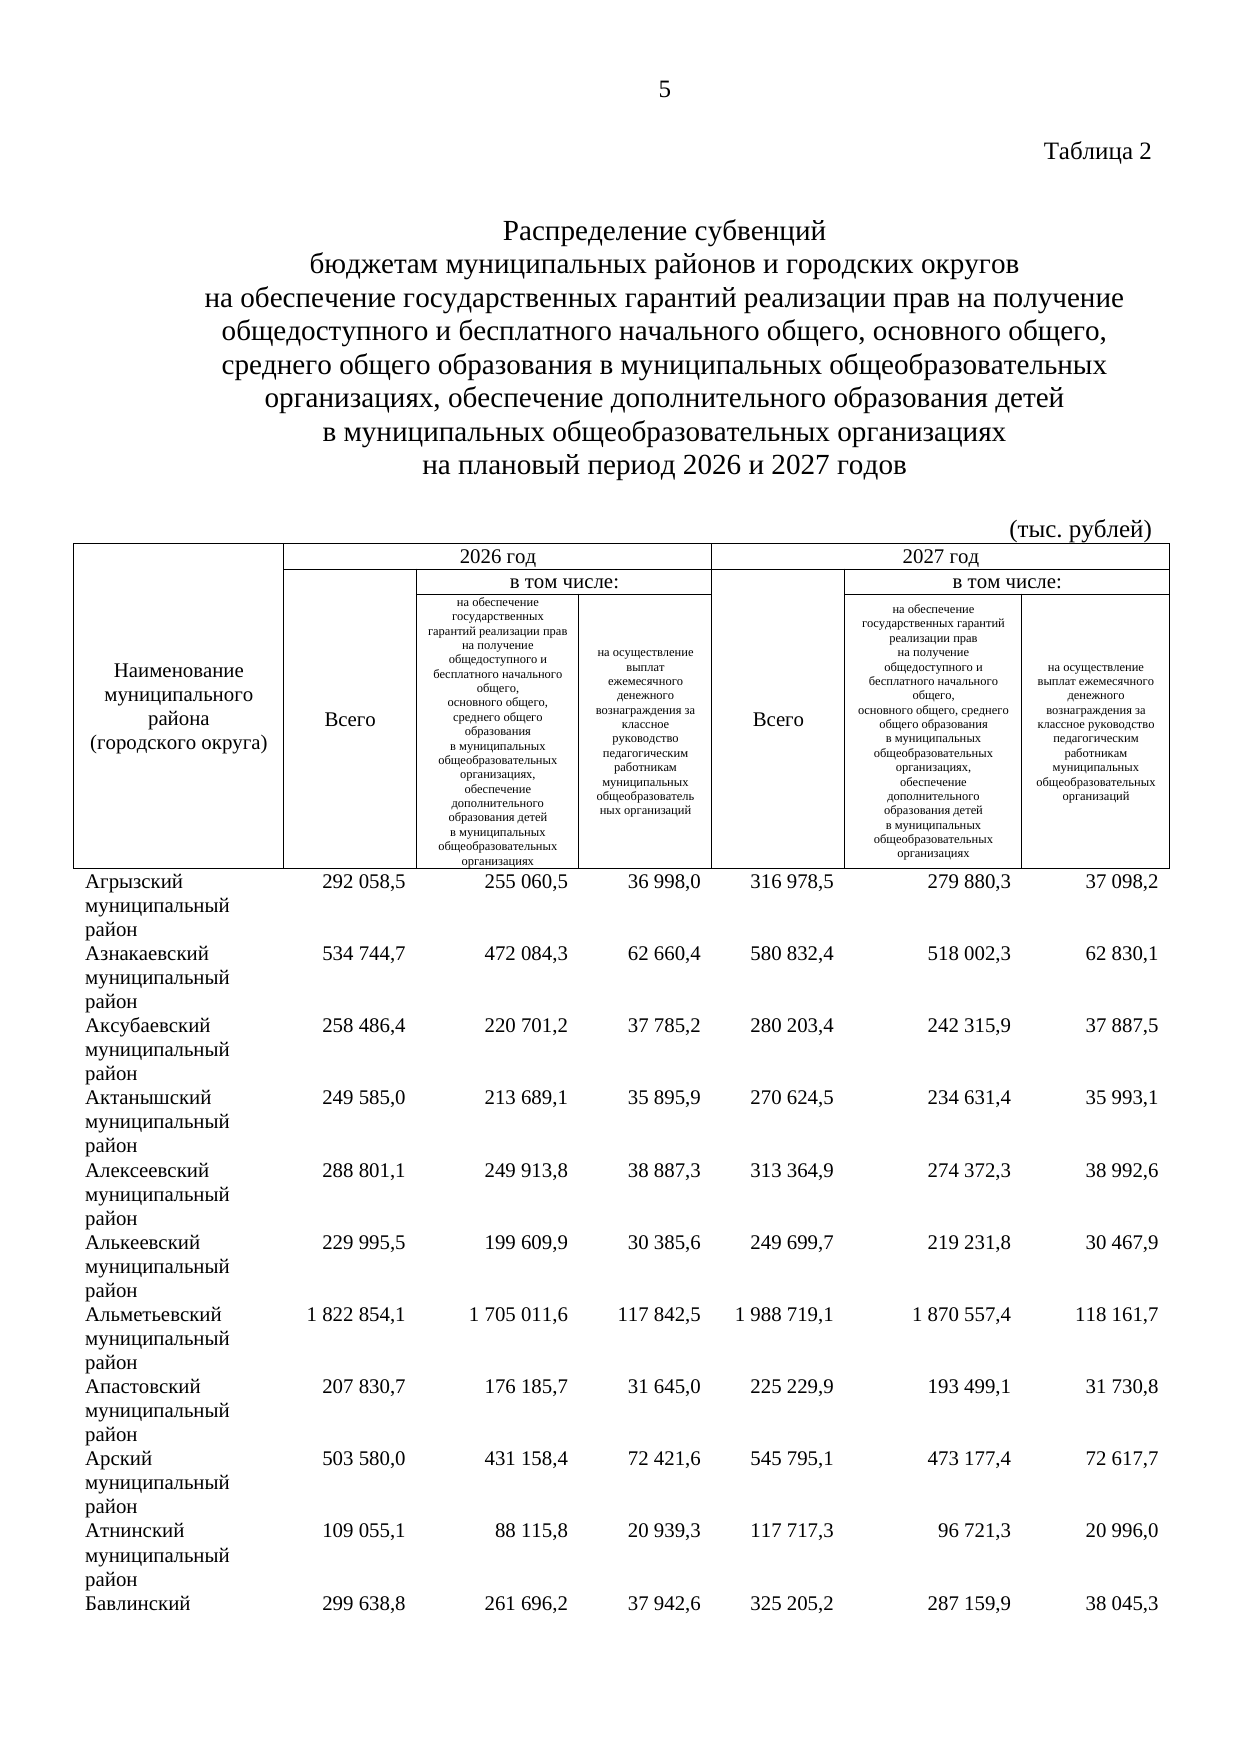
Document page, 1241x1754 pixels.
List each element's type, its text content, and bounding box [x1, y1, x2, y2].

table_cell 270 624,5 [712, 1085, 845, 1157]
table_cell на обеспечение государственных гарантий реализации прав на получение общедоступного и бесплатного начального общего, основного общего, среднего общего образования в муниципальных общеобразовательных организациях, обеспечение дополнительного образования детей в муниципальных общеобразовательных организациях [845, 595, 1021, 868]
table_cell 30 467,9 [1022, 1230, 1169, 1302]
table_cell 313 364,9 [712, 1158, 845, 1230]
table_cell 255 060,5 [416, 869, 579, 941]
table_cell 580 832,4 [712, 941, 845, 1013]
table_cell 261 696,2 [416, 1591, 579, 1630]
table_cell Всего [712, 570, 844, 868]
table_cell 1 822 854,1 [284, 1302, 416, 1374]
table_cell на осуществление выплат ежемесячного денежного вознаграждения за классное руководство педагогическим работникам муниципальных общеобразовательных организаций [1022, 595, 1169, 868]
table_cell 36 998,0 [579, 869, 712, 941]
table_cell 249 699,7 [712, 1230, 845, 1302]
table_cell Алексеевский муниципальный район [74, 1158, 283, 1230]
table_cell 31 645,0 [579, 1374, 712, 1446]
table_header 2027 год [712, 544, 1169, 568]
title бюджетам муниципальных районов и городских округов [177, 246, 1152, 280]
table_cell 1 705 011,6 [416, 1302, 579, 1374]
table_cell 274 372,3 [845, 1158, 1022, 1230]
table_cell 518 002,3 [845, 941, 1022, 1013]
table_cell 96 721,3 [845, 1519, 1022, 1591]
table_cell 213 689,1 [416, 1085, 579, 1157]
table_cell 37 785,2 [579, 1013, 712, 1085]
table_cell 207 830,7 [284, 1374, 416, 1446]
table_cell 193 499,1 [845, 1374, 1022, 1446]
table_cell 534 744,7 [284, 941, 416, 1013]
table_cell 229 995,5 [284, 1230, 416, 1302]
table_cell Агрызский муниципальный район [74, 869, 283, 941]
table_cell 31 730,8 [1022, 1374, 1169, 1446]
table_cell 219 231,8 [845, 1230, 1022, 1302]
table_cell Апастовский муниципальный район [74, 1374, 283, 1446]
table_cell Атнинский муниципальный район [74, 1519, 283, 1591]
table_cell 38 887,3 [579, 1158, 712, 1230]
table_cell 117 717,3 [712, 1519, 845, 1591]
table_cell в том числе: [417, 570, 711, 593]
table_cell Всего [284, 570, 416, 868]
table_cell 62 660,4 [579, 941, 712, 1013]
table_cell 288 801,1 [284, 1158, 416, 1230]
table_cell 88 115,8 [416, 1519, 579, 1591]
table_cell 118 161,7 [1022, 1302, 1169, 1374]
table_cell 35 895,9 [579, 1085, 712, 1157]
table_cell 503 580,0 [284, 1446, 416, 1518]
table_cell 117 842,5 [579, 1302, 712, 1374]
table_cell 62 830,1 [1022, 941, 1169, 1013]
table_cell Бавлинский муниципальный район [74, 1591, 283, 1630]
table_cell 234 631,4 [845, 1085, 1022, 1157]
table_cell 37 887,5 [1022, 1013, 1169, 1085]
table_cell 72 617,7 [1022, 1446, 1169, 1518]
text Таблица 2 [177, 136, 1152, 165]
table_cell Аксубаевский муниципальный район [74, 1013, 283, 1085]
table_cell 37 098,2 [1022, 869, 1169, 941]
table_cell 258 486,4 [284, 1013, 416, 1085]
table_cell 1 870 557,4 [845, 1302, 1022, 1374]
text (тыс. рублей) [177, 514, 1152, 543]
table_cell Алькеевский муниципальный район [74, 1230, 283, 1302]
table_cell 280 203,4 [712, 1013, 845, 1085]
table_cell Актанышский муниципальный район [74, 1085, 283, 1157]
table_cell 109 055,1 [284, 1519, 416, 1591]
table_cell Альметьевский муниципальный район [74, 1302, 283, 1374]
table_cell 37 942,6 [579, 1591, 712, 1630]
table_cell 287 159,9 [845, 1591, 1022, 1630]
table_cell 242 315,9 [845, 1013, 1022, 1085]
table_cell 316 978,5 [712, 869, 845, 941]
table_cell 72 421,6 [579, 1446, 712, 1518]
table_cell Арский муниципальный район [74, 1446, 283, 1518]
table_cell Азнакаевский муниципальный район [74, 941, 283, 1013]
table_cell 249 585,0 [284, 1085, 416, 1157]
table_cell 545 795,1 [712, 1446, 845, 1518]
table_cell 473 177,4 [845, 1446, 1022, 1518]
table_cell 292 058,5 [284, 869, 416, 941]
table_cell 299 638,8 [284, 1591, 416, 1630]
table_cell на осуществление выплат ежемесячного денежного вознаграждения за классное руководство педагогическим работникам муниципальных общеобразователь ных организаций [579, 595, 711, 868]
table_cell 325 205,2 [712, 1591, 845, 1630]
text Распределение субвенций [177, 213, 1152, 246]
table_cell 220 701,2 [416, 1013, 579, 1085]
table_cell 472 084,3 [416, 941, 579, 1013]
table_cell 199 609,9 [416, 1230, 579, 1302]
table_header 2026 год [284, 544, 711, 568]
table_header Наименование муниципального района (городского округа) [74, 544, 283, 868]
table_cell на обеспечение государственных гарантий реализации прав на получение общедоступного и бесплатного начального общего, основного общего, среднего общего образования в муниципальных общеобразовательных организациях, обеспечение дополнительного образования детей в муниципальных общеобразовательных организациях [417, 595, 578, 868]
table_cell 1 988 719,1 [712, 1302, 845, 1374]
table_cell 431 158,4 [416, 1446, 579, 1518]
table_cell 249 913,8 [416, 1158, 579, 1230]
table_cell 225 229,9 [712, 1374, 845, 1446]
table_cell 176 185,7 [416, 1374, 579, 1446]
table_cell 38 045,3 [1022, 1591, 1169, 1630]
table_cell 20 996,0 [1022, 1519, 1169, 1591]
table_cell 35 993,1 [1022, 1085, 1169, 1157]
table_cell 38 992,6 [1022, 1158, 1169, 1230]
table_cell 30 385,6 [579, 1230, 712, 1302]
table_cell в том числе: [845, 570, 1169, 593]
table_cell 20 939,3 [579, 1519, 712, 1591]
text на обеспечение государственных гарантий реализации прав на получение общедоступного и бесплатного начального общего, основного общего, среднего общего образования в муниципальных общеобразовательных организациях, обеспечение дополнительного образования детей в муниципальных общеобразовательных организациях [177, 280, 1152, 447]
table_cell 279 880,3 [845, 869, 1022, 941]
text на плановый период 2026 и 2027 годов [177, 447, 1152, 481]
